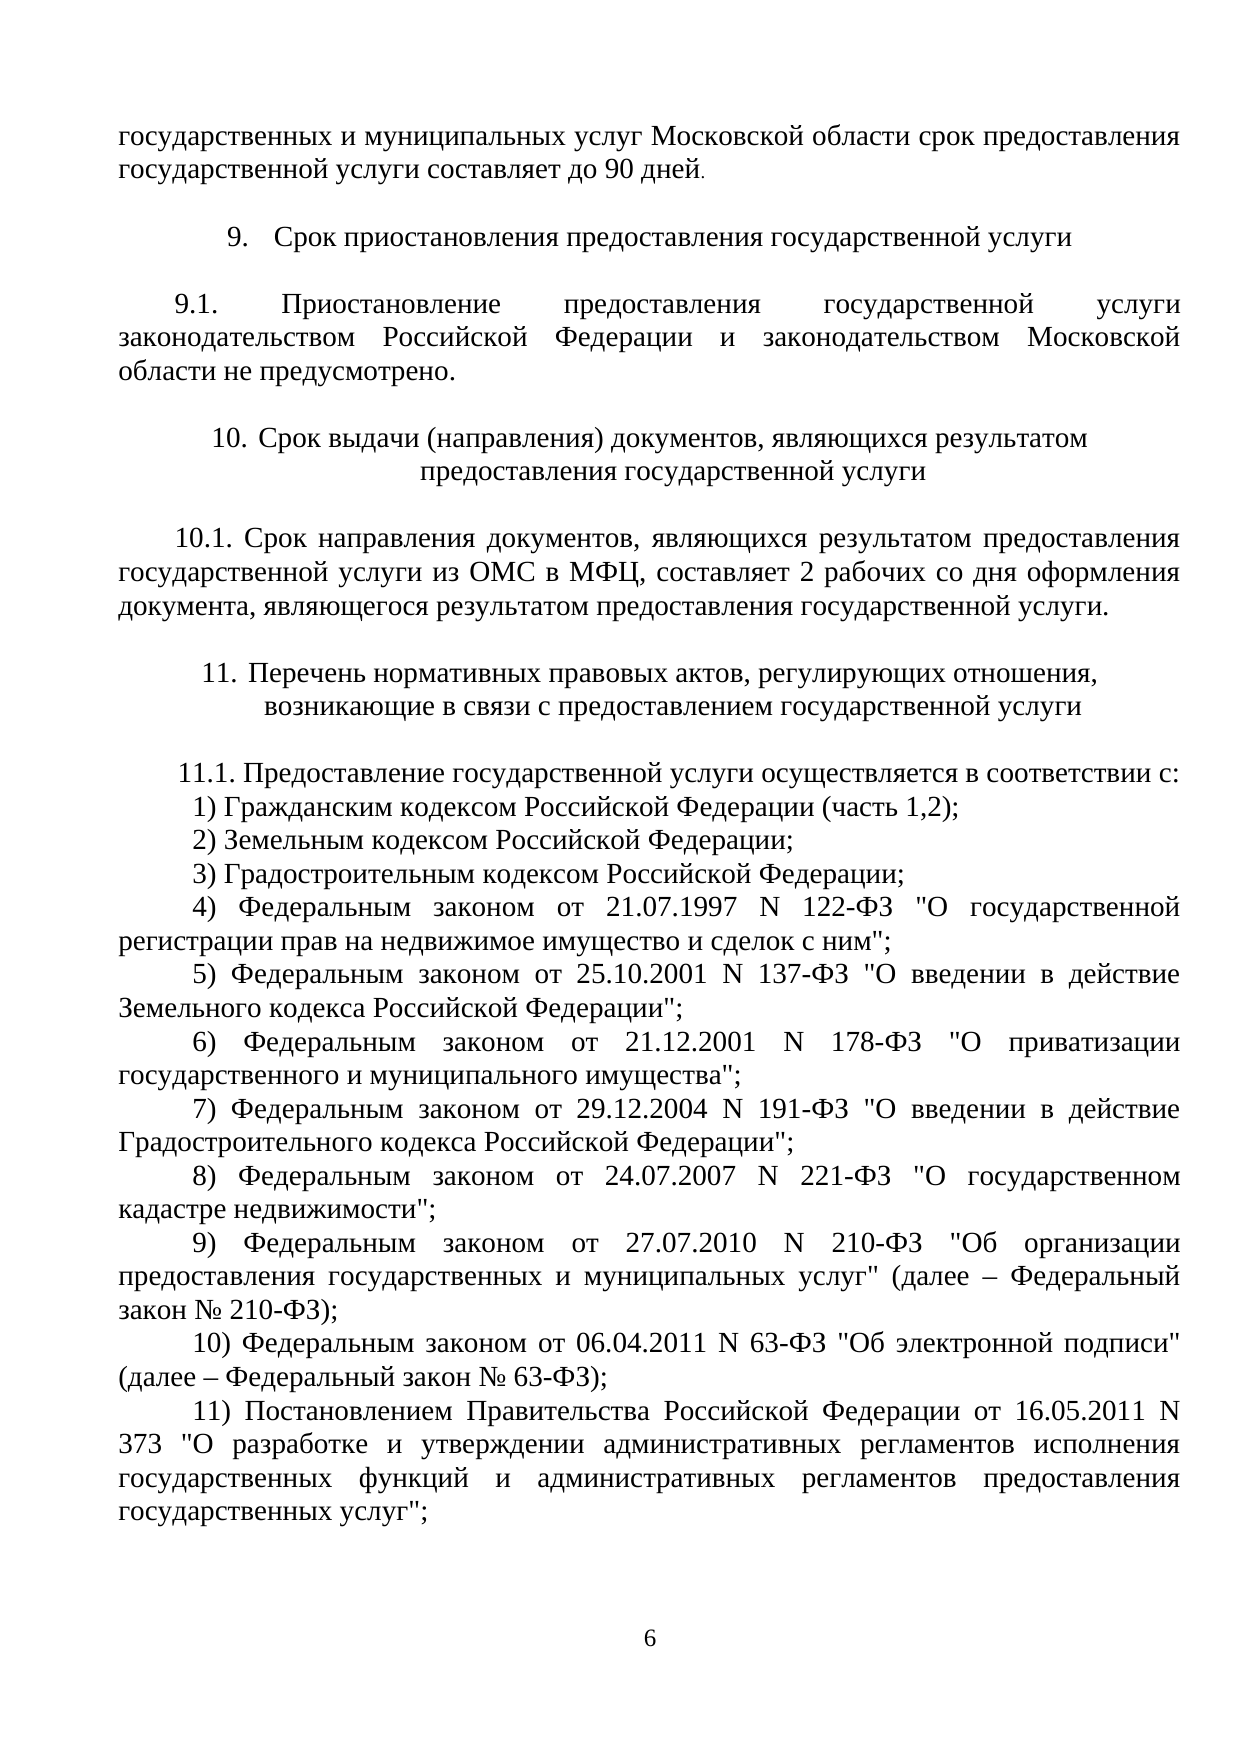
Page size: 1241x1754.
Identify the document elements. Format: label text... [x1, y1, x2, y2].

text 4) Федеральным законом от 21.07.1997 N 122-ФЗ "О государственной регистрации прав на недвижимое имущество и сделок с ним"; [118, 889, 1181, 957]
text 1) Гражданским кодексом Российской Федерации (часть 1,2); [118, 789, 1181, 822]
text 6) Федеральным законом от 21.12.2001 N 178-ФЗ "О приватизации государственного и муниципального имущества"; [118, 1024, 1181, 1091]
text 9.1. Приостановление предоставления государственной услуги законодательством Российской Федерации и законодательством Московской области не предусмотрено. [118, 286, 1181, 386]
text 11.1. Предоставление государственной услуги осуществляется в соответствии с: [118, 755, 1181, 789]
text 2) Земельным кодексом Российской Федерации; [118, 822, 1181, 856]
list Срок выдачи (направления) документов, являющихся результатом предоставления государственной услуги [118, 420, 1181, 487]
text 3) Градостроительным кодексом Российской Федерации; [118, 856, 1181, 889]
text 11) Постановлением Правительства Российской Федерации от 16.05.2011 N 373 "О разработке и утверждении административных регламентов исполнения государственных функций и административных регламентов предоставления государственных услуг"; [118, 1393, 1181, 1527]
text 9) Федеральным законом от 27.07.2010 N 210-ФЗ "Об организации предоставления государственных и муниципальных услуг" (далее – Федеральный закон № 210-ФЗ); [118, 1225, 1181, 1326]
text 7) Федеральным законом от 29.12.2004 N 191-ФЗ "О введении в действие Градостроительного кодекса Российской Федерации"; [118, 1091, 1181, 1158]
text 5) Федеральным законом от 25.10.2001 N 137-ФЗ "О введении в действие Земельного кодекса Российской Федерации"; [118, 957, 1181, 1024]
text 10.1. Срок направления документов, являющихся результатом предоставления государственной услуги из ОМС в МФЦ, составляет 2 рабочих со дня оформления документа, являющегося результатом предоставления государственной услуги. [118, 521, 1181, 621]
text 10) Федеральным законом от 06.04.2011 N 63-ФЗ "Об электронной подписи" (далее – Федеральный закон № 63-ФЗ); [118, 1326, 1181, 1393]
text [118, 118, 1181, 185]
list Срок приостановления предоставления государственной услуги [118, 219, 1181, 252]
text 8) Федеральным законом от 24.07.2007 N 221-ФЗ "О государственном кадастре недвижимости"; [118, 1158, 1181, 1225]
list Перечень нормативных правовых актов, регулирующих отношения, возникающие в связи с предоставлением государственной услуги [118, 655, 1181, 722]
